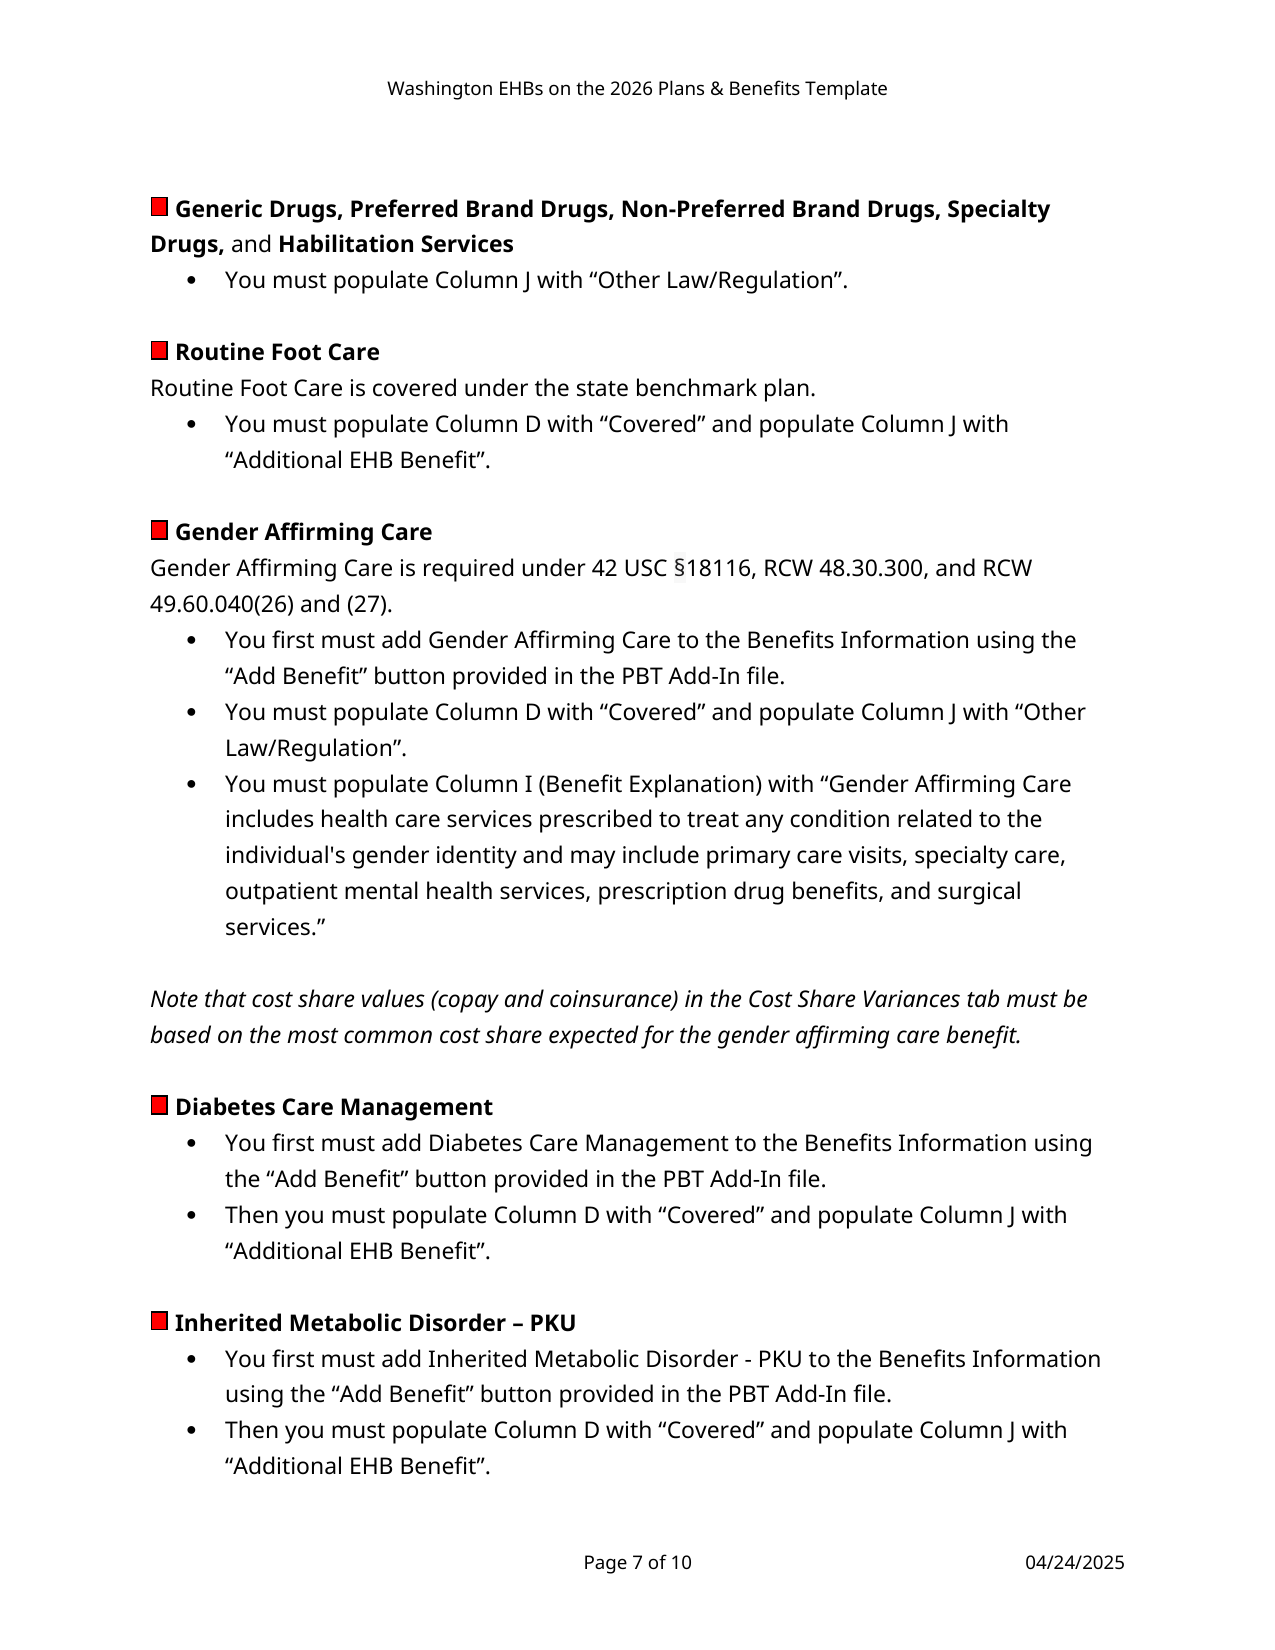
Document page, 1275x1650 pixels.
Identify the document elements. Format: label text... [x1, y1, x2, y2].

list You first must add Inherited Metabolic Disorder - PKU to the Benefits Information using the “Add Benefit” button provided in the PBT Add-In file. [187, 1342, 1125, 1410]
list You first must add Diabetes Care Management to the Benefits Information using the “Add Benefit” button provided in the PBT Add-In file. [187, 1127, 1125, 1194]
text Note that cost share values (copay and coinsurance) in the Cost Share Variances tab must be based on the most common cost share expected for the gender affirming care benefit. [150, 983, 1125, 1050]
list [187, 1414, 1125, 1482]
text Gender Affirming Care is required under 42 USC §18116, RCW 48.30.300, and RCW 49.60.040(26) and (27). [150, 552, 1125, 619]
list You first must add Gender Affirming Care to the Benefits Information using the “Add Benefit” button provided in the PBT Add-In file. [187, 624, 1125, 691]
text Diabetes Care Management [150, 1091, 1125, 1122]
list Then you must populate Column D with “Covered” and populate Column J with “Additional EHB Benefit”. [187, 1199, 1125, 1266]
text Inherited Metabolic Disorder – PKU [150, 1307, 1125, 1338]
text Gender Affirming Care [150, 516, 1125, 547]
list You must populate Column J with “Other Law/Regulation”. [187, 264, 1125, 296]
list You must populate Column D with “Covered” and populate Column J with “Additional EHB Benefit”. [187, 408, 1125, 475]
text Routine Foot Care is covered under the state benchmark plan. [150, 372, 1125, 403]
text Generic Drugs, Preferred Brand Drugs, Non-Preferred Brand Drugs, Specialty Drugs, and Habilitation Services [150, 192, 1125, 260]
list You must populate Column I (Benefit Explanation) with “Gender Affirming Care includes health care services prescribed to treat any condition related to the individual's gender identity and may include primary care visits, specialty care, outpatient mental health services, prescription drug benefits, and surgical services.” [187, 767, 1125, 942]
text Routine Foot Care [150, 336, 1125, 367]
list You must populate Column D with “Covered” and populate Column J with “Other Law/Regulation”. [187, 696, 1125, 763]
